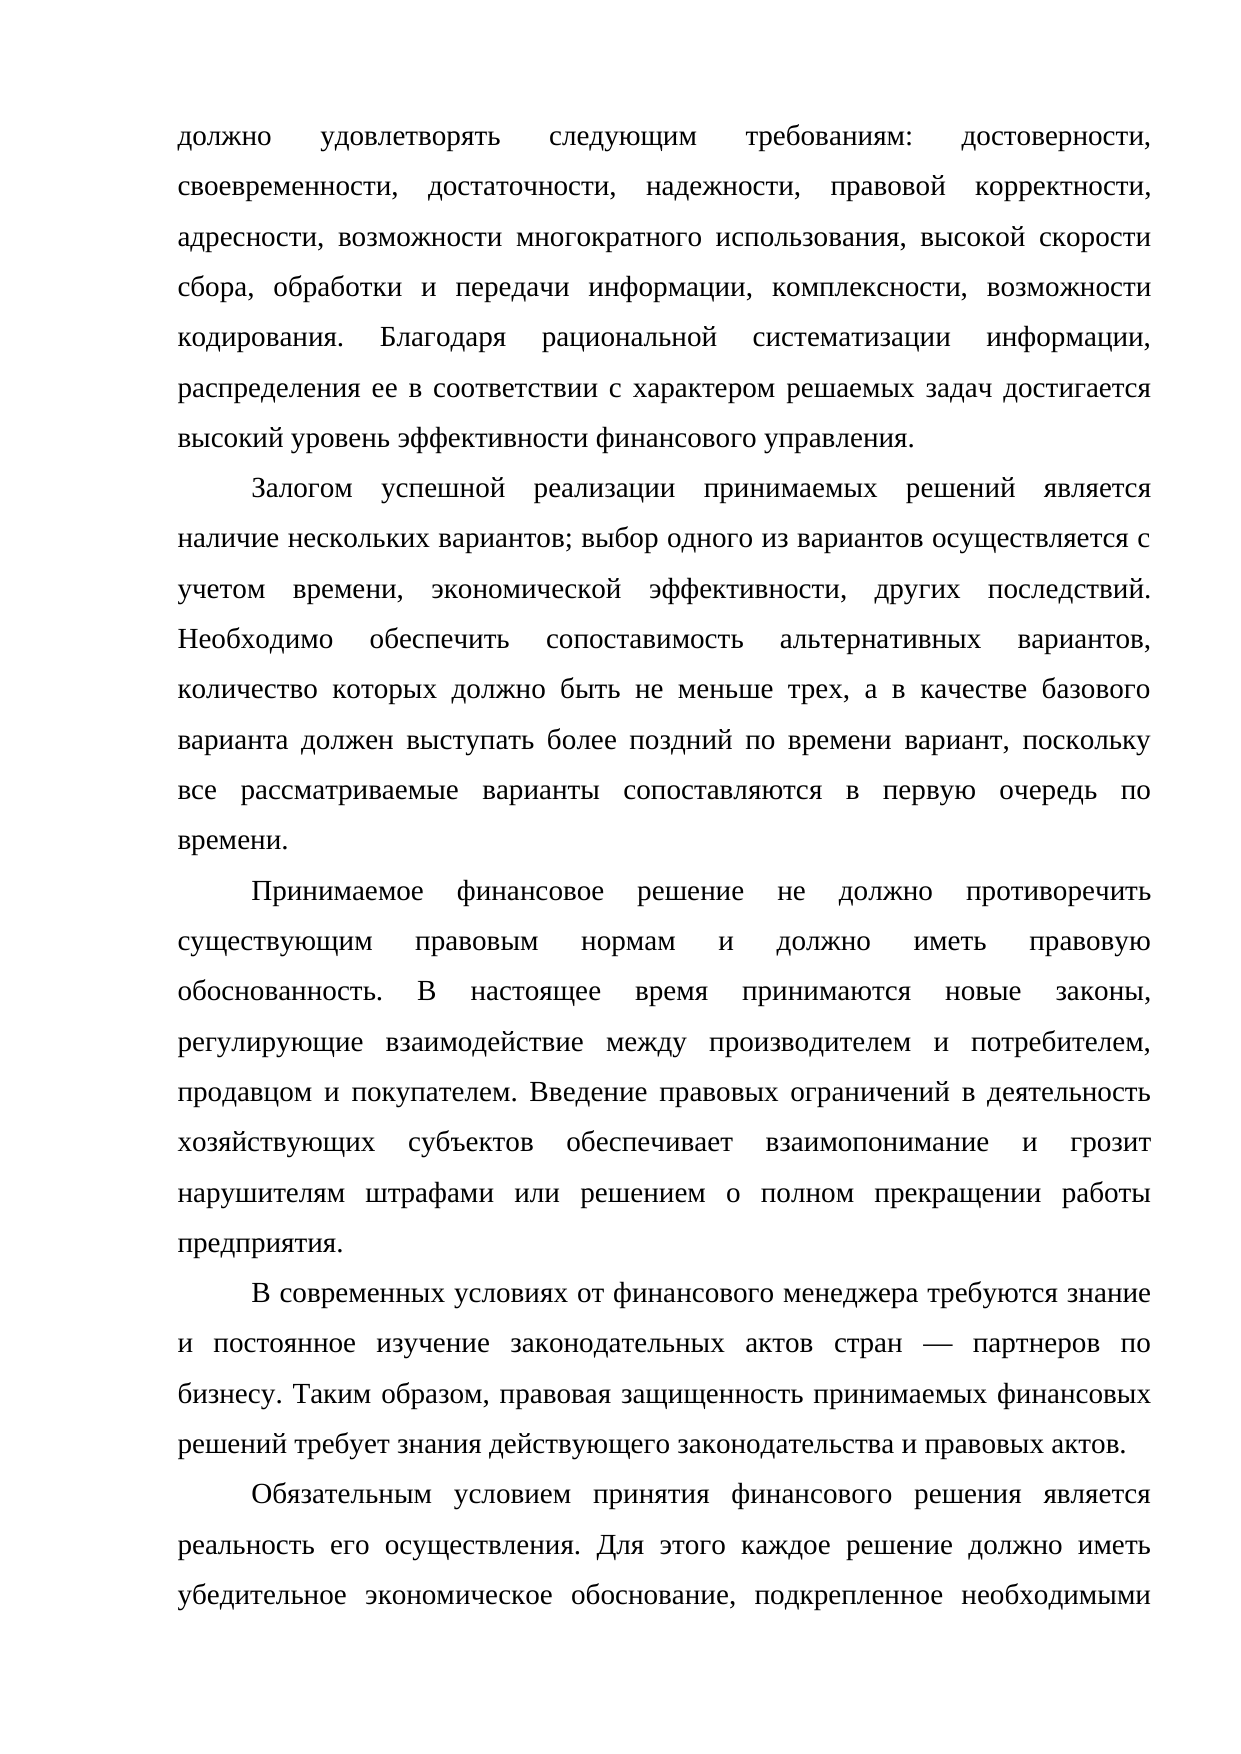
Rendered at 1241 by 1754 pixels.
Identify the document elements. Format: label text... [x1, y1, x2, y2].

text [177, 118, 1152, 453]
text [177, 1477, 1152, 1611]
text Принимаемое финансовое решение не должно противоречить существующим правовым нормам и должно иметь правовую обоснованность. В настоящее время принимаются новые законы, регулирующие взаимодействие между производителем и потребителем, продавцом и покупателем. Введение правовых ограничений в деятельность хозяйствующих субъектов обеспечивает взаимопонимание и грозит нарушителям штрафами или решением о полном прекращении работы предприятия. [177, 873, 1152, 1258]
text Залогом успешной реализации принимаемых решений является наличие нескольких вариантов; выбор одного из вариантов осуществляется с учетом времени, экономической эффективности, других последствий. Необходимо обеспечить сопоставимость альтернативных вариантов, количество которых должно быть не меньше трех, а в качестве базового варианта должен выступать более поздний по времени вариант, поскольку все рассматриваемые варианты сопоставляются в первую очередь по времени. [177, 470, 1152, 856]
text В современных условиях от финансового менеджера требуются знание и постоянное изучение законодательных актов стран — партнеров по бизнесу. Таким образом, правовая защищенность принимаемых финансовых решений требует знания действующего законодательства и правовых актов. [177, 1275, 1152, 1460]
